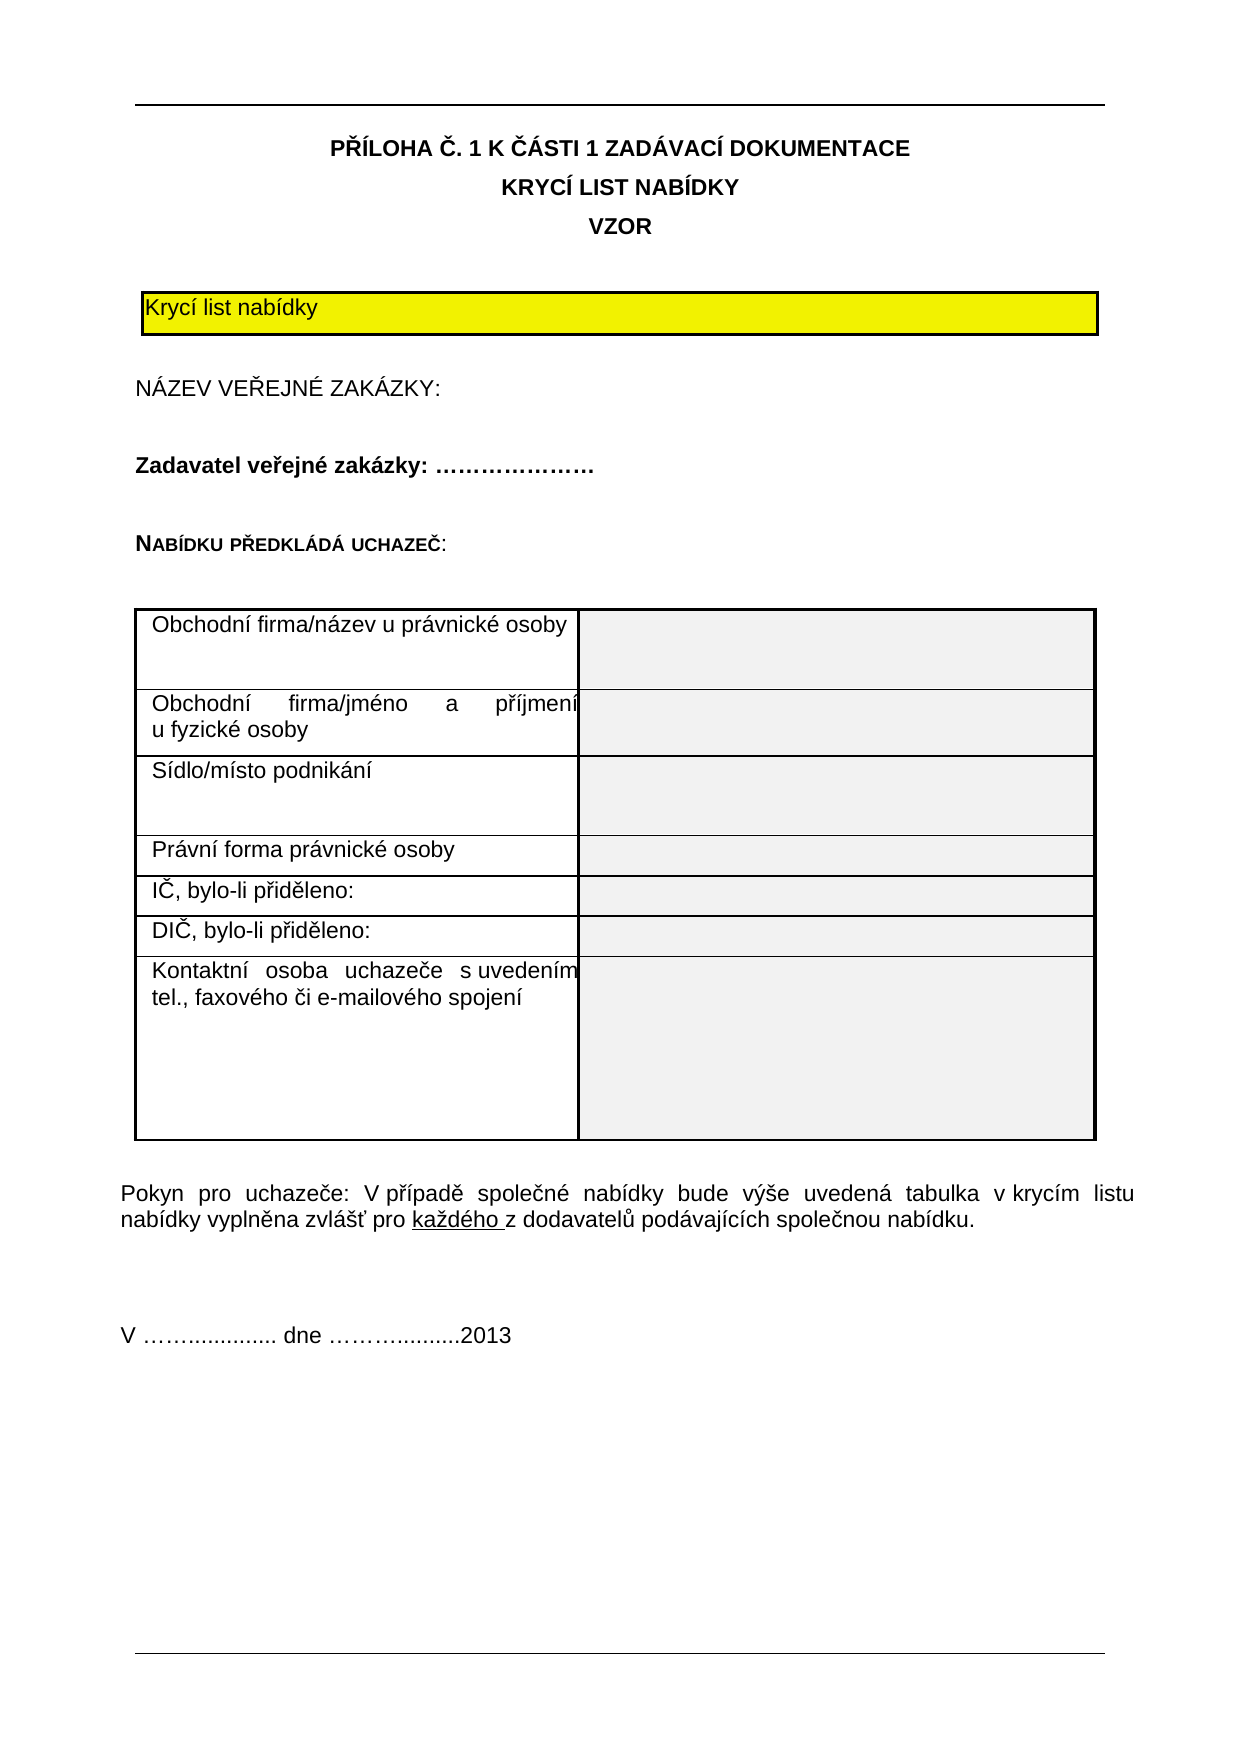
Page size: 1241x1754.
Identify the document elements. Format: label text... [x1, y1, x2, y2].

table_cell [580, 690, 1093, 755]
text vzor [135, 213, 1105, 239]
table_cell [580, 836, 1093, 875]
table_cell [580, 757, 1093, 834]
table_cell Právní forma právnické osoby [137, 836, 577, 875]
text Příloha Č. 1 k Části 1 zadávací dokumentace [135, 135, 1105, 162]
table_cell [580, 957, 1093, 1139]
table_cell DIČ, bylo-li přiděleno: [137, 917, 577, 956]
table_header Krycí list nabídky [144, 294, 1096, 333]
text Pokyn pro uchazeče: V případě společné nabídky bude výše uvedená tabulka v krycím listu nabídky vyplněna zvlášť pro každého z dodavatelů podávajících společnou nabídku. [120, 1179, 1134, 1232]
subtitle Zadavatel veřejné zakázky: ………………… [135, 452, 1105, 479]
text Nabídku předkládá uchazeč: [135, 530, 1134, 556]
text Název veřejné zaKázky: [135, 374, 1105, 401]
table_header Obchodní firma/název u právnické osoby [137, 611, 577, 688]
table_header [580, 611, 1093, 688]
table_cell Sídlo/místo podnikání [137, 757, 577, 834]
table_cell [580, 877, 1093, 915]
table_cell [580, 917, 1093, 956]
table_cell IČ, bylo-li přiděleno: [137, 877, 577, 915]
text V …….............. dne ………..........2013 [120, 1322, 1134, 1349]
text krycí list nabídky [135, 174, 1105, 200]
table_cell Obchodní firma/jméno a příjmení u fyzické osoby [137, 690, 577, 755]
table_cell Kontaktní osoba uchazeče s uvedením tel., faxového či e-mailového spojení [137, 957, 577, 1139]
